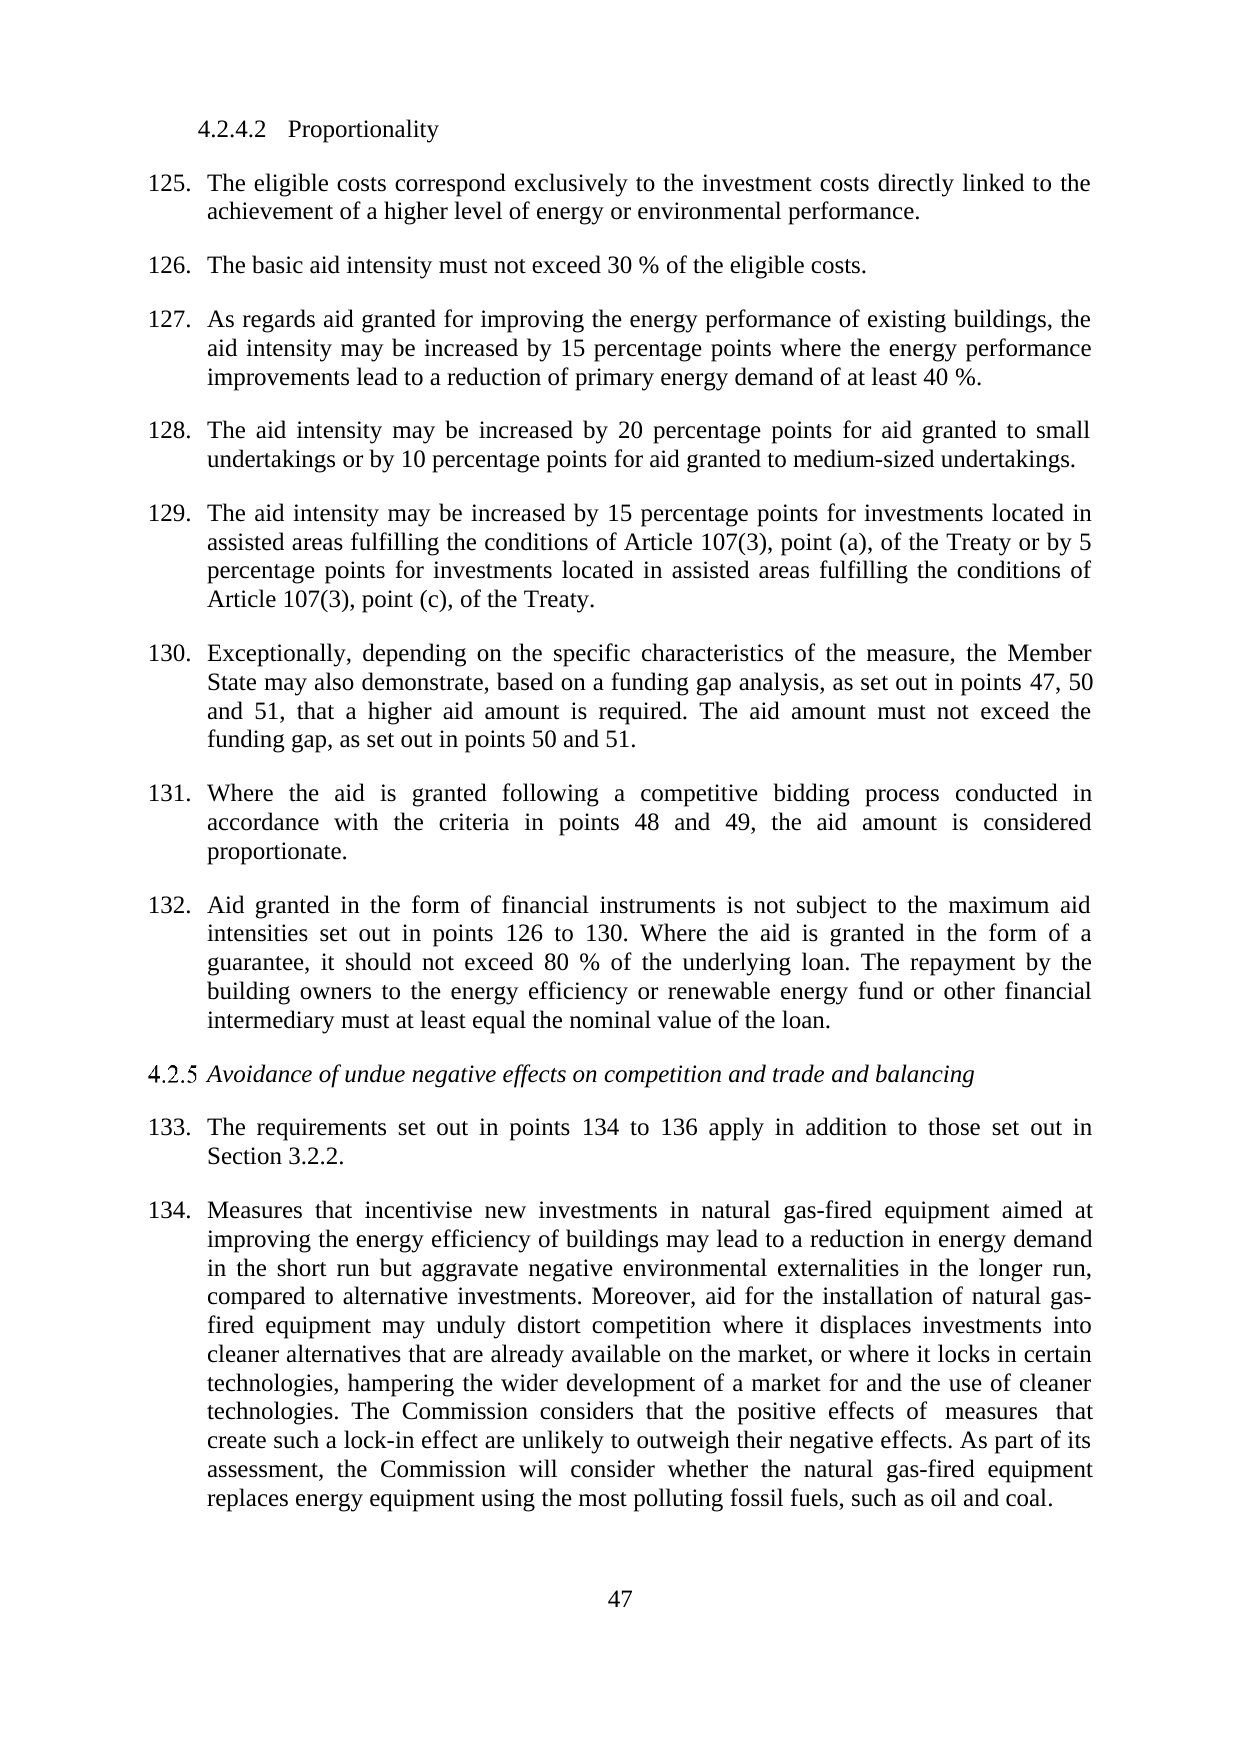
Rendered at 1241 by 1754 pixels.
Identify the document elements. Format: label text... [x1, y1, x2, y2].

list The basic aid intensity must not exceed 30 % of the eligible costs. [148, 250, 1192, 279]
text Avoidance of undue negative effects on competition and trade and balancing [207, 1059, 1192, 1087]
list Measures that incentivise new investments in natural gas-fired equipment aimed at improving the energy efficiency of buildings may lead to a reduction in energy demand in the short run but aggravate negative environmental externalities in the longer run, compared to alternative investments. Moreover, aid for the installation of natural gas- fired equipment may unduly distort competition where it displaces investments into cleaner alternatives that are already available on the market, or where it locks in certain technologies, hampering the wider development of a market for and the use of cleaner technologies. The Commission considers that the positive effects of measures that create such a lock-in effect are unlikely to outweigh their negative effects. As part of its assessment, the Commission will consider whether the natural gas-fired equipment replaces energy equipment using the most polluting fossil fuels, such as oil and coal. [148, 1195, 1093, 1511]
list Proportionality [198, 114, 1192, 142]
list Where the aid is granted following a competitive bidding process conducted in accordance with the criteria in points 48 and 49, the aid amount is considered proportionate. [148, 778, 1092, 864]
list The aid intensity may be increased by 20 percentage points for aid granted to small undertakings or by 10 percentage points for aid granted to medium-sized undertakings. [148, 415, 1092, 473]
list Aid granted in the form of financial instruments is not subject to the maximum aid intensities set out in points 126 to 130. Where the aid is granted in the form of a guarantee, it should not exceed 80 % of the underlying loan. The repayment by the building owners to the energy efficiency or renewable energy fund or other financial intermediary must at least equal the nominal value of the loan. [148, 890, 1093, 1033]
list The eligible costs correspond exclusively to the investment costs directly linked to the achievement of a higher level of energy or environmental performance. [148, 168, 1092, 225]
picture [148, 1065, 197, 1083]
list Exceptionally, depending on the specific characteristics of the measure, the Member State may also demonstrate, based on a funding gap analysis, as set out in points 47, 50 and 51, that a higher aid amount is required. The aid amount must not exceed the funding gap, as set out in points 50 and 51. [148, 638, 1093, 753]
list The requirements set out in points 134 to 136 apply in addition to those set out in Section 3.2.2. [148, 1112, 1093, 1170]
list As regards aid granted for improving the energy performance of existing buildings, the aid intensity may be increased by 15 percentage points where the energy performance improvements lead to a reduction of primary energy demand of at least 40 %. [148, 304, 1093, 390]
list The aid intensity may be increased by 15 percentage points for investments located in assisted areas fulfilling the conditions of Article 107(3), point (a), of the Treaty or by 5 percentage points for investments located in assisted areas fulfilling the conditions of Article 107(3), point (c), of the Treaty. [148, 498, 1092, 613]
